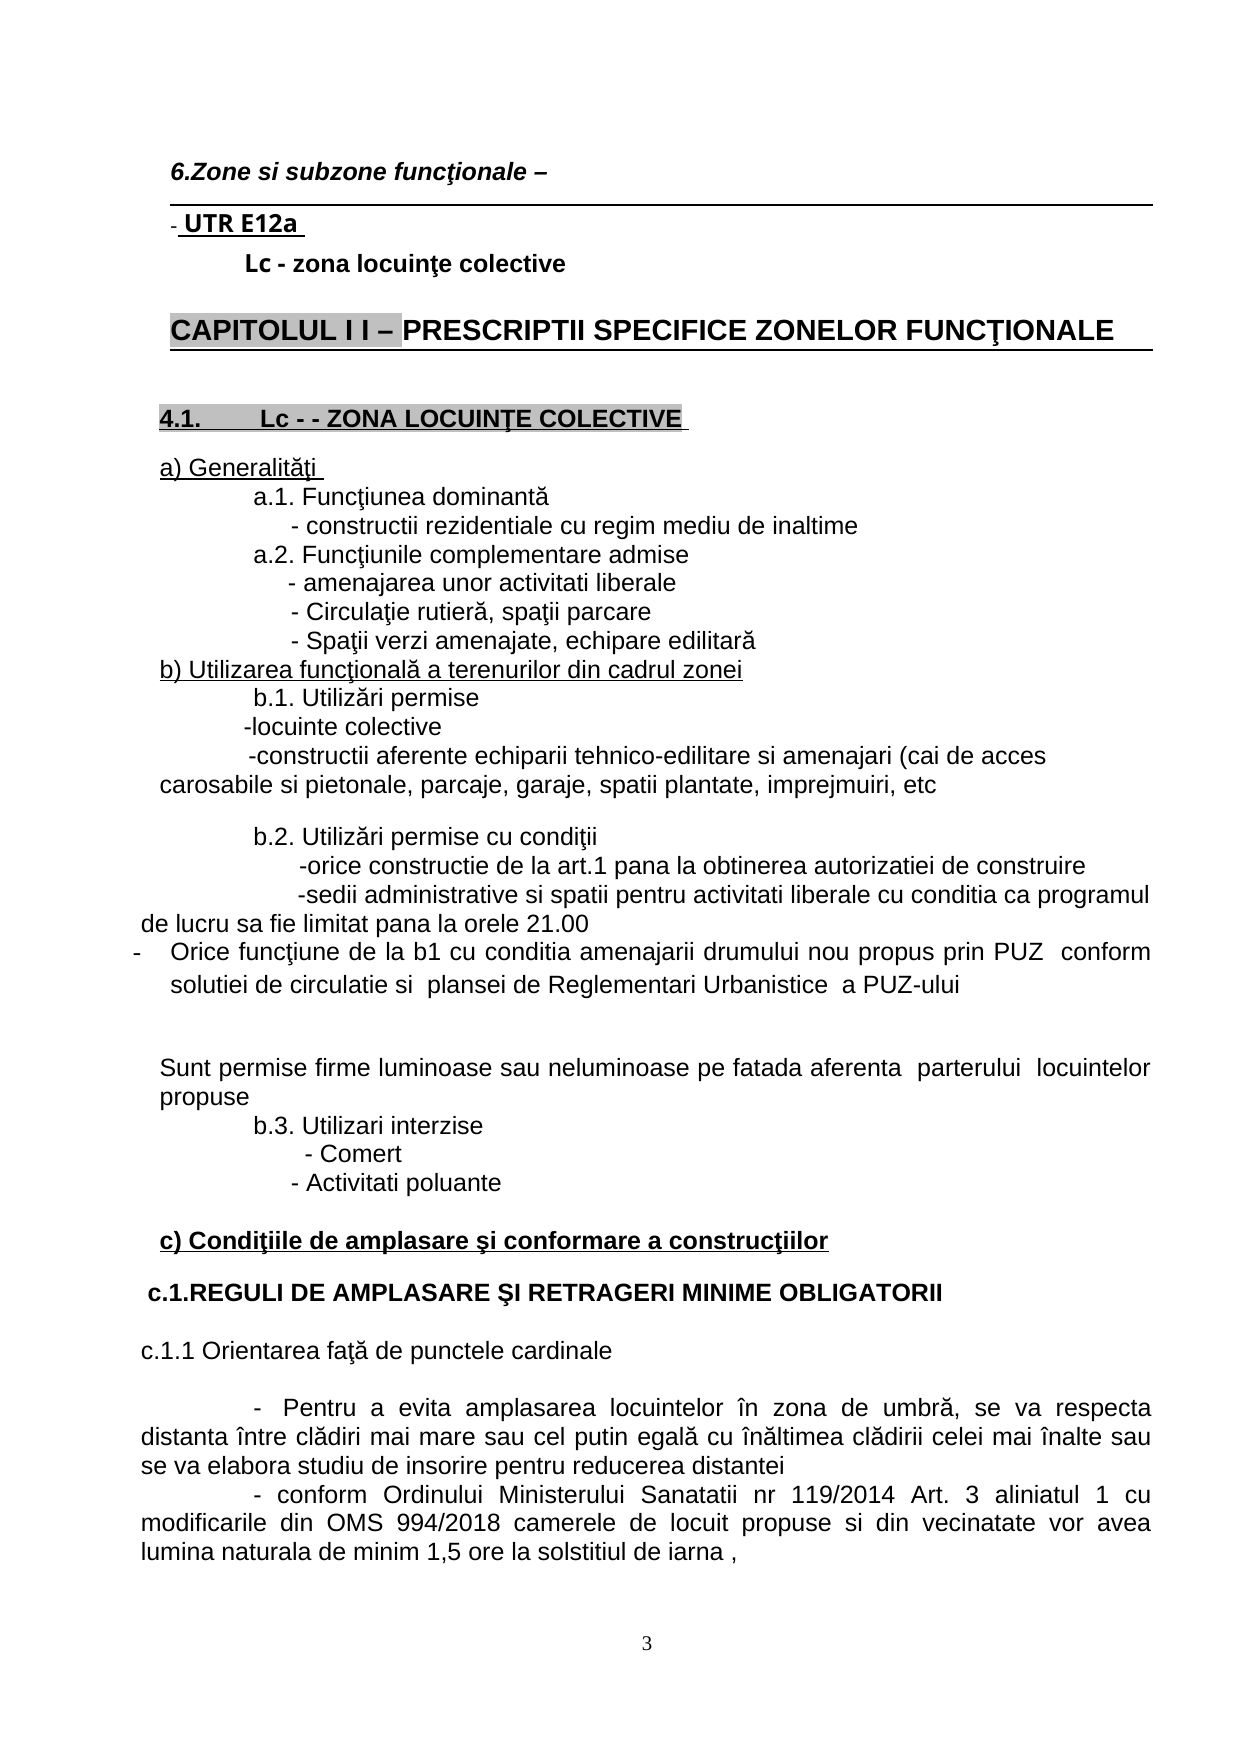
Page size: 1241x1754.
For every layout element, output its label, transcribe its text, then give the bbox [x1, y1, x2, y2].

text a) Generalităţi [159, 453, 1153, 482]
text - conform Ordinului Ministerului Sanatatii nr 119/2014 Art. 3 aliniatul 1 cu modificarile din OMS 994/2018 camerele de locuit propuse si din vecinatate vor avea lumina naturala de minim 1,5 ore la solstitiul de iarna , [141, 1480, 1153, 1566]
text 4.1. Lc - - ZONA LOCUINŢE COLECTIVE [159, 380, 1153, 432]
text c.1.1 Orientarea faţă de punctele cardinale [141, 1336, 1153, 1365]
text -locuinte colective [141, 712, 1153, 741]
text - constructii rezidentiale cu regim mediu de inaltime [159, 511, 1153, 539]
text CAPITOLUL I I – PRESCRIPTII SPECIFICE ZONELOR FUNCŢIONALE [170, 313, 1153, 349]
text -constructii aferente echiparii tehnico-edilitare si amenajari (cai de acces carosabile si pietonale, parcaje, garaje, spatii plantate, imprejmuiri, etc [159, 741, 1153, 798]
text b.3. Utilizari interzise [159, 1111, 1153, 1139]
text - Circulaţie rutieră, spaţii parcare [159, 597, 1153, 626]
text - amenajarea unor activitati liberale [159, 568, 1153, 597]
text b.2. Utilizări permise cu condiţii [159, 822, 1153, 851]
text -orice constructie de la art.1 pana la obtinerea autorizatiei de construire [141, 851, 1153, 880]
text Lc - zona locuinţe colective [170, 245, 1153, 279]
text a.2. Funcţiunile complementare admise [159, 539, 1153, 568]
text b) Utilizarea funcţională a terenurilor din cadrul zonei [159, 654, 1153, 683]
text a.1. Funcţiunea dominantă [159, 482, 1153, 511]
text - Comert [141, 1139, 1153, 1168]
text - Activitati poluante [141, 1168, 1153, 1197]
text - Spaţii verzi amenajate, echipare edilitară [159, 626, 1153, 654]
text -sedii administrative si spatii pentru activitati liberale cu conditia ca programul de lucru sa fie limitat pana la orele 21.00 [141, 880, 1153, 937]
text Sunt permise firme luminoase sau neluminoase pe fatada aferenta parterului locuintelor propuse [159, 1053, 1153, 1111]
text 6.Zone si subzone funcţionale – [170, 157, 1153, 204]
text c) Condiţiile de amplasare şi conformare a construcţiilor [159, 1226, 1153, 1254]
text c.1.REGULI DE AMPLASARE ŞI RETRAGERI MINIME OBLIGATORII [141, 1278, 1153, 1307]
text - UTR E12a [141, 206, 1153, 240]
text - Pentru a evita amplasarea locuintelor în zona de umbră, se va respecta distanta între clădiri mai mare sau cel putin egală cu înăltimea clădirii celei mai înalte sau se va elabora studiu de insorire pentru reducerea distantei [141, 1393, 1153, 1480]
text b.1. Utilizări permise [159, 683, 1153, 712]
list Orice funcţiune de la b1 cu conditia amenajarii drumului nou propus prin PUZ conform solutiei de circulatie si plansei de Reglementari Urbanistice a PUZ-ului [133, 937, 1153, 999]
